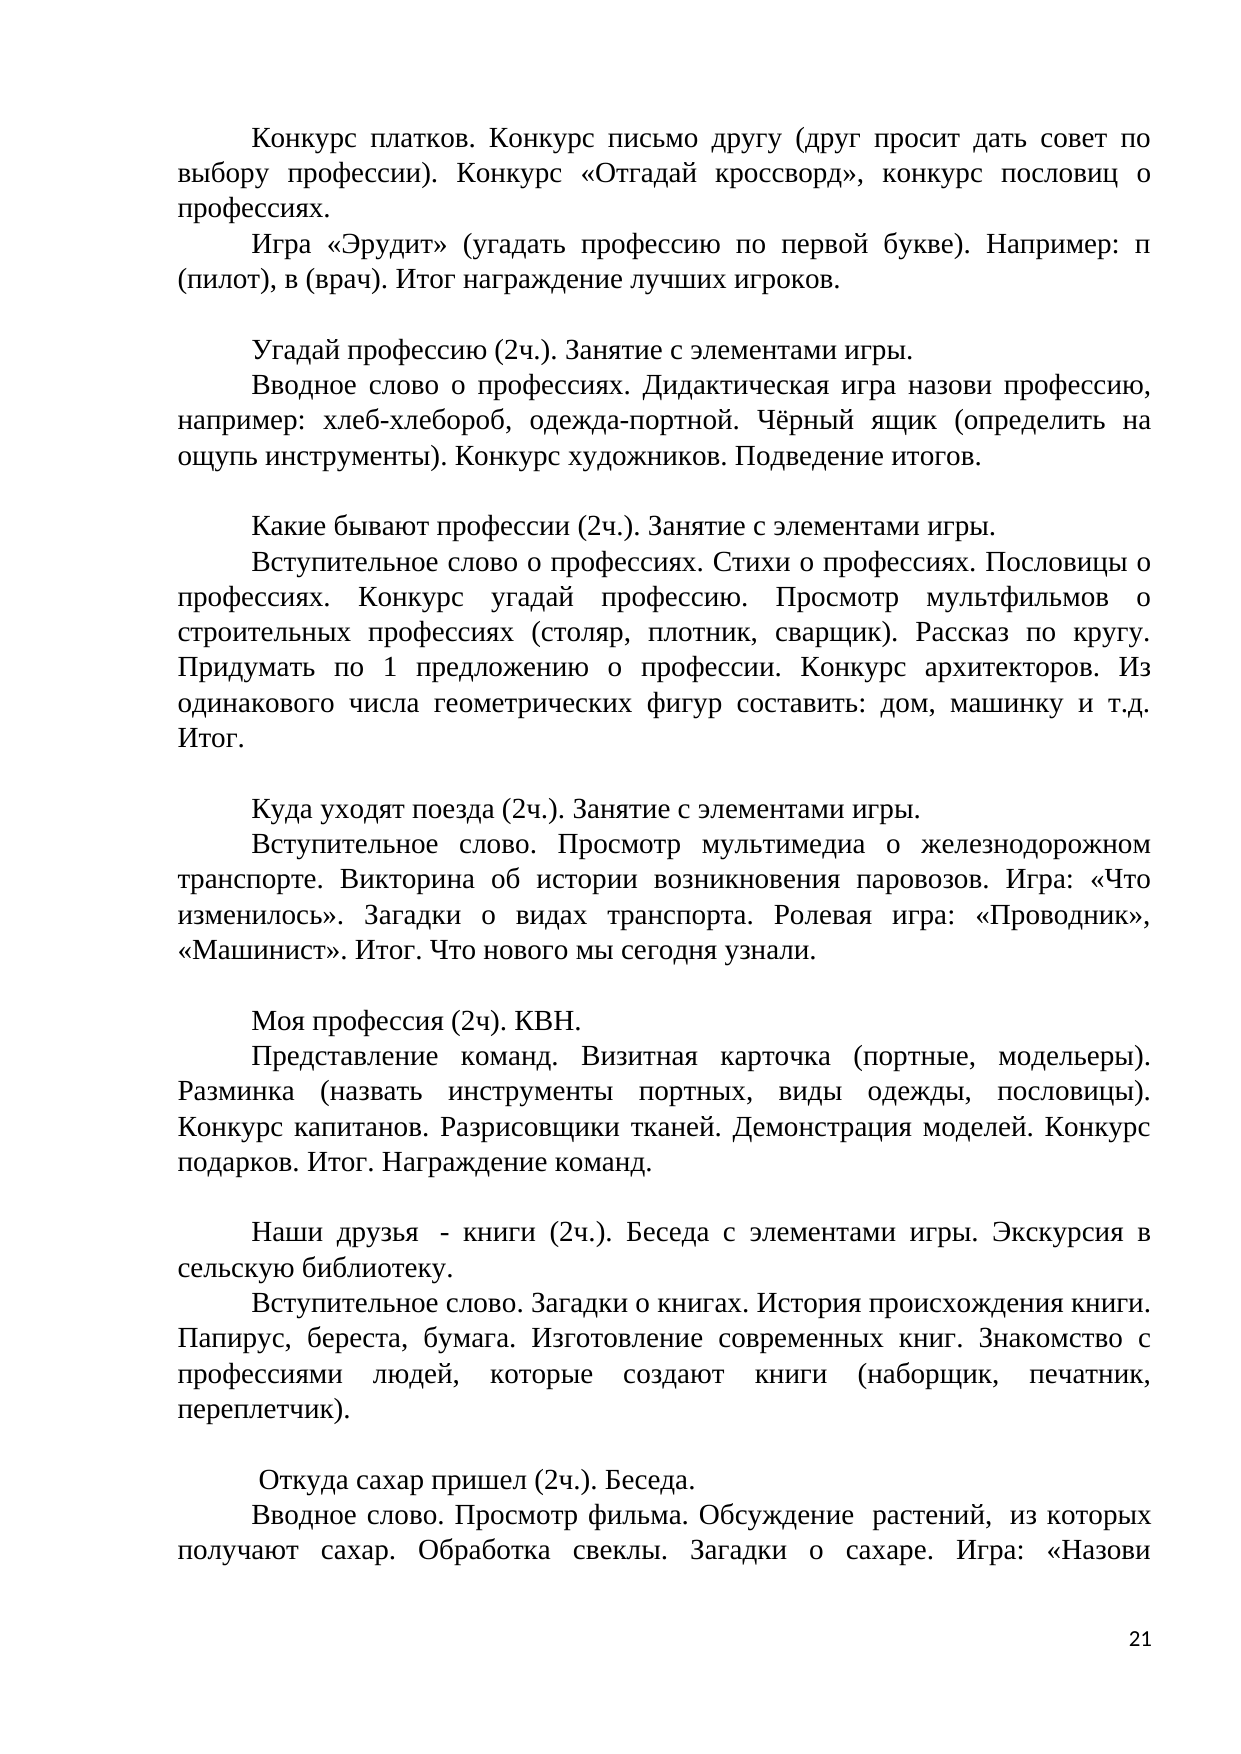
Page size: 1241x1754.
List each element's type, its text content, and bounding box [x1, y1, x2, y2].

text Какие бывают профессии (2ч.). Занятие с элементами игры. [177, 507, 1152, 542]
text Вводное слово о профессиях. Дидактическая игра назови профессию, например: хлеб-хлебороб, одежда-портной. Чёрный ящик (определить на ощупь инструменты). Конкурс художников. Подведение итогов. [177, 365, 1152, 471]
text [177, 1495, 1152, 1566]
text Вступительное слово. Просмотр мультимедиа о железнодорожном транспорте. Викторина об истории возникновения паровозов. Игра: «Что изменилось». Загадки о видах транспорта. Ролевая игра: «Проводник», «Машинист». Итог. Что нового мы сегодня узнали. [177, 824, 1152, 966]
text Моя профессия (2ч). КВН. [177, 1001, 1152, 1036]
text Откуда сахар пришел (2ч.). Беседа. [177, 1460, 1152, 1495]
text Куда уходят поезда (2ч.). Занятие с элементами игры. [177, 789, 1152, 824]
text Вступительное слово о профессиях. Стихи о профессиях. Пословицы о профессиях. Конкурс угадай профессию. Просмотр мультфильмов о строительных профессиях (столяр, плотник, сварщик). Рассказ по кругу. Придумать по 1 предложению о профессии. Конкурс архитекторов. Из одинакового числа геометрических фигур составить: дом, машинку и т.д. Итог. [177, 542, 1152, 754]
text Вступительное слово. Загадки о книгах. История происхождения книги. Папирус, береста, бумага. Изготовление современных книг. Знакомство с профессиями людей, которые создают книги (наборщик, печатник, переплетчик). [177, 1283, 1152, 1425]
text Игра «Эрудит» (угадать профессию по первой букве). Например: п (пилот), в (врач). Итог награждение лучших игроков. [177, 224, 1152, 295]
text Представление команд. Визитная карточка (портные, модельеры). Разминка (назвать инструменты портных, виды одежды, пословицы). Конкурс капитанов. Разрисовщики тканей. Демонстрация моделей. Конкурс подарков. Итог. Награждение команд. [177, 1036, 1152, 1177]
text Наши друзья - книги (2ч.). Беседа с элементами игры. Экскурсия в сельскую библиотеку. [177, 1213, 1152, 1283]
text Угадай профессию (2ч.). Занятие с элементами игры. [177, 330, 1152, 365]
text Конкурс платков. Конкурс письмо другу (друг просит дать совет по выбору профессии). Конкурс «Отгадай кроссворд», конкурс пословиц о профессиях. [177, 118, 1152, 224]
